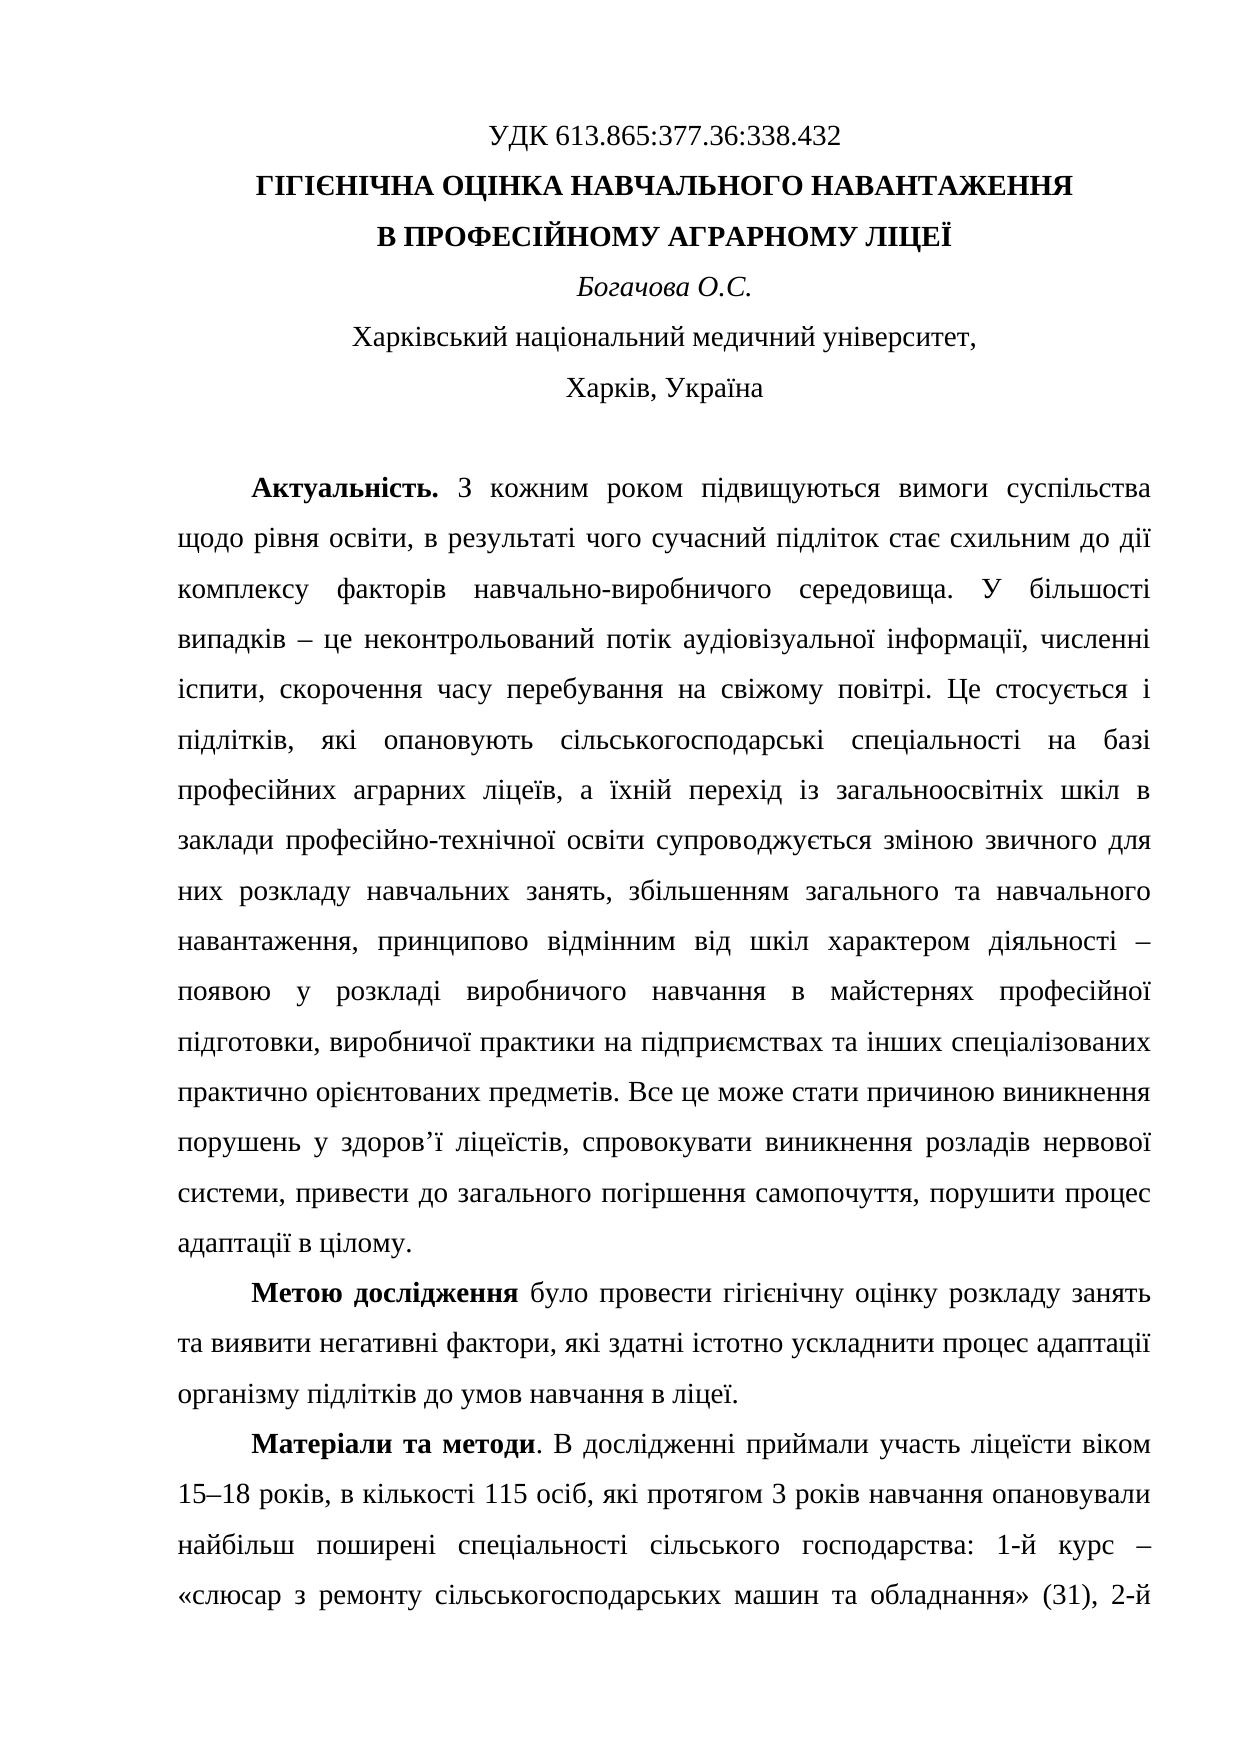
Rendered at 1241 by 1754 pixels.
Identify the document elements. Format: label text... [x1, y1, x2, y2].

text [177, 1426, 1152, 1611]
text Актуальність. З кожним роком підвищуються вимоги суспільства щодо рівня освіти, в результаті чого сучасний підліток стає схильним до дії комплексу факторів навчально-виробничого середовища. У більшості випадків – це неконтрольований потік аудіовізуальної інформації, численні іспити, скорочення часу перебування на свіжому повітрі. Це стосується і підлітків, які опановують сільськогосподарські спеціальності на базі професійних аграрних ліцеїв, а їхній перехід із загальноосвітніх шкіл в заклади професійно-технічної освіти супроводжується зміною звичного для них розкладу навчальних занять, збільшенням загального та навчального навантаження, принципово відмінним від шкіл характером діяльності – появою у розкладі виробничого навчання в майстернях професійної підготовки, виробничої практики на підприємствах та інших спеціалізованих практично орієнтованих предметів. Все це може стати причиною виникнення порушень у здоров’ї ліцеїстів, спровокувати виникнення розладів нервової системи, привести до загального погіршення самопочуття, порушити процес адаптації в цілому. [177, 470, 1152, 1258]
text Харківський національний медичний університет, [177, 319, 1152, 353]
text ГІГІЄНІЧНА ОЦІНКА НАВЧАЛЬНОГО НАВАНТАЖЕННЯ [177, 168, 1152, 202]
text УДК 613.865:377.36:338.432 [177, 118, 1152, 152]
text Богачова О.С. [177, 269, 1152, 303]
text В ПРОФЕСІЙНОМУ АГРАРНОМУ ЛІЦЕЇ [177, 219, 1152, 252]
text Харків, Україна [177, 370, 1152, 403]
text Метою дослідження було провести гігієнічну оцінку розкладу занять та виявити негативні фактори, які здатні істотно ускладнити процес адаптації організму підлітків до умов навчання в ліцеї. [177, 1275, 1152, 1409]
